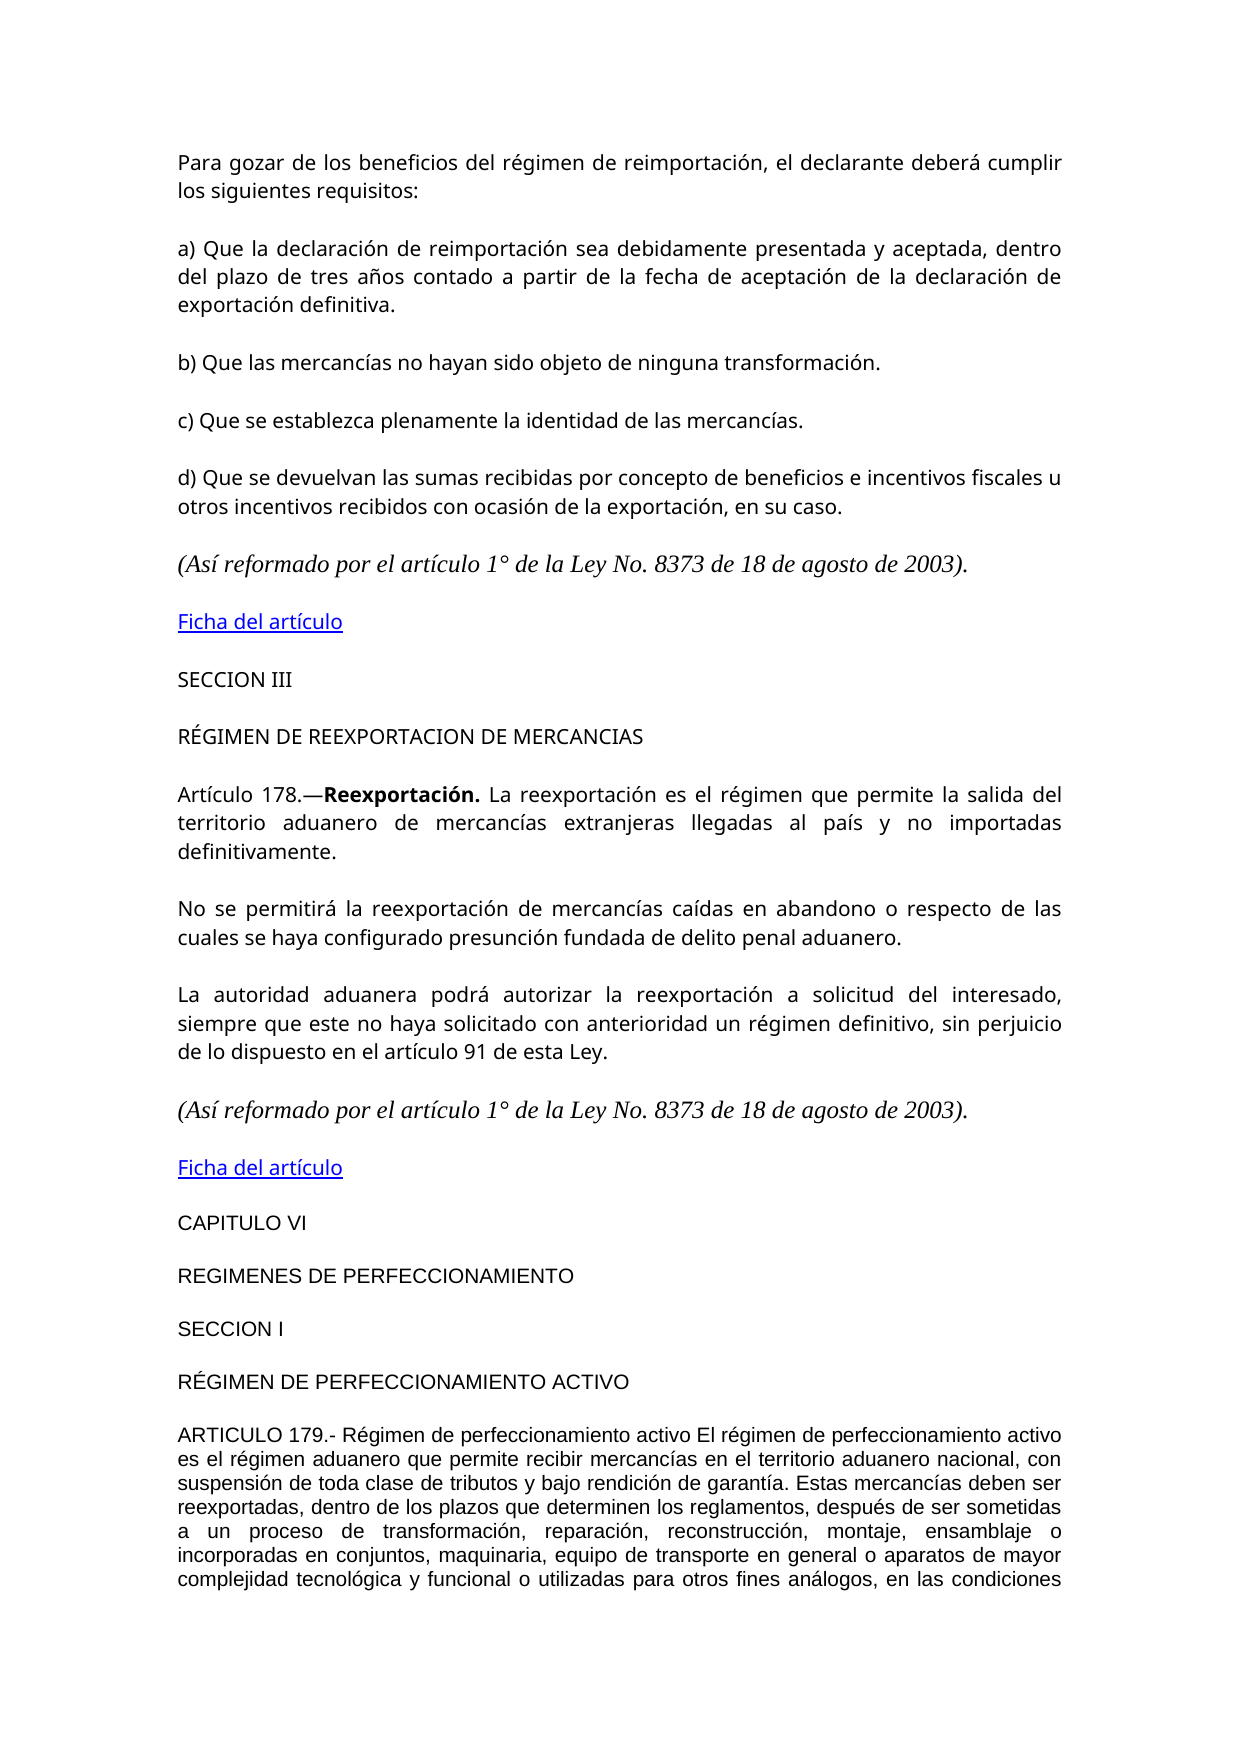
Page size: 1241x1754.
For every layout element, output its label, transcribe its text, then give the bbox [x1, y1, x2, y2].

text RÉGIMEN DE REEXPORTACION DE MERCANCIAS [177, 722, 1063, 751]
text SECCION III [177, 665, 1063, 693]
text Ficha del artículo [177, 607, 1063, 636]
text a) Que la declaración de reimportación sea debidamente presentada y aceptada, dentro del plazo de tres años contado a partir de la fecha de aceptación de la declaración de exportación definitiva. [177, 234, 1063, 319]
text Para gozar de los beneficios del régimen de reimportación, el declarante deberá cumplir los siguientes requisitos: [177, 148, 1063, 204]
text SECCION I [177, 1317, 1063, 1341]
text CAPITULO VI [177, 1211, 1063, 1234]
text La autoridad aduanera podrá autorizar la reexportación a solicitud del interesado, siempre que este no haya solicitado con anterioridad un régimen definitivo, sin perjuicio de lo dispuesto en el artículo 91 de esta Ley. [177, 981, 1063, 1066]
text b) Que las mercancías no hayan sido objeto de ninguna transformación. [177, 348, 1063, 377]
text Ficha del artículo [177, 1153, 1063, 1181]
text (Así reformado por el artículo 1° de la Ley No. 8373 de 18 de agosto de 2003). [177, 1095, 1063, 1124]
text Artículo 178.—Reexportación. La reexportación es el régimen que permite la salida del territorio aduanero de mercancías extranjeras llegadas al país y no importadas definitivamente. [177, 780, 1063, 865]
text REGIMENES DE PERFECCIONAMIENTO [177, 1264, 1063, 1288]
text d) Que se devuelvan las sumas recibidas por concepto de beneficios e incentivos fiscales u otros incentivos recibidos con ocasión de la exportación, en su caso. [177, 463, 1063, 520]
text No se permitirá la reexportación de mercancías caídas en abandono o respecto de las cuales se haya configurado presunción fundada de delito penal aduanero. [177, 894, 1063, 951]
text (Así reformado por el artículo 1° de la Ley No. 8373 de 18 de agosto de 2003). [177, 549, 1063, 578]
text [177, 1423, 1063, 1591]
text c) Que se establezca plenamente la identidad de las mercancías. [177, 406, 1063, 434]
text RÉGIMEN DE PERFECCIONAMIENTO ACTIVO [177, 1370, 1063, 1394]
